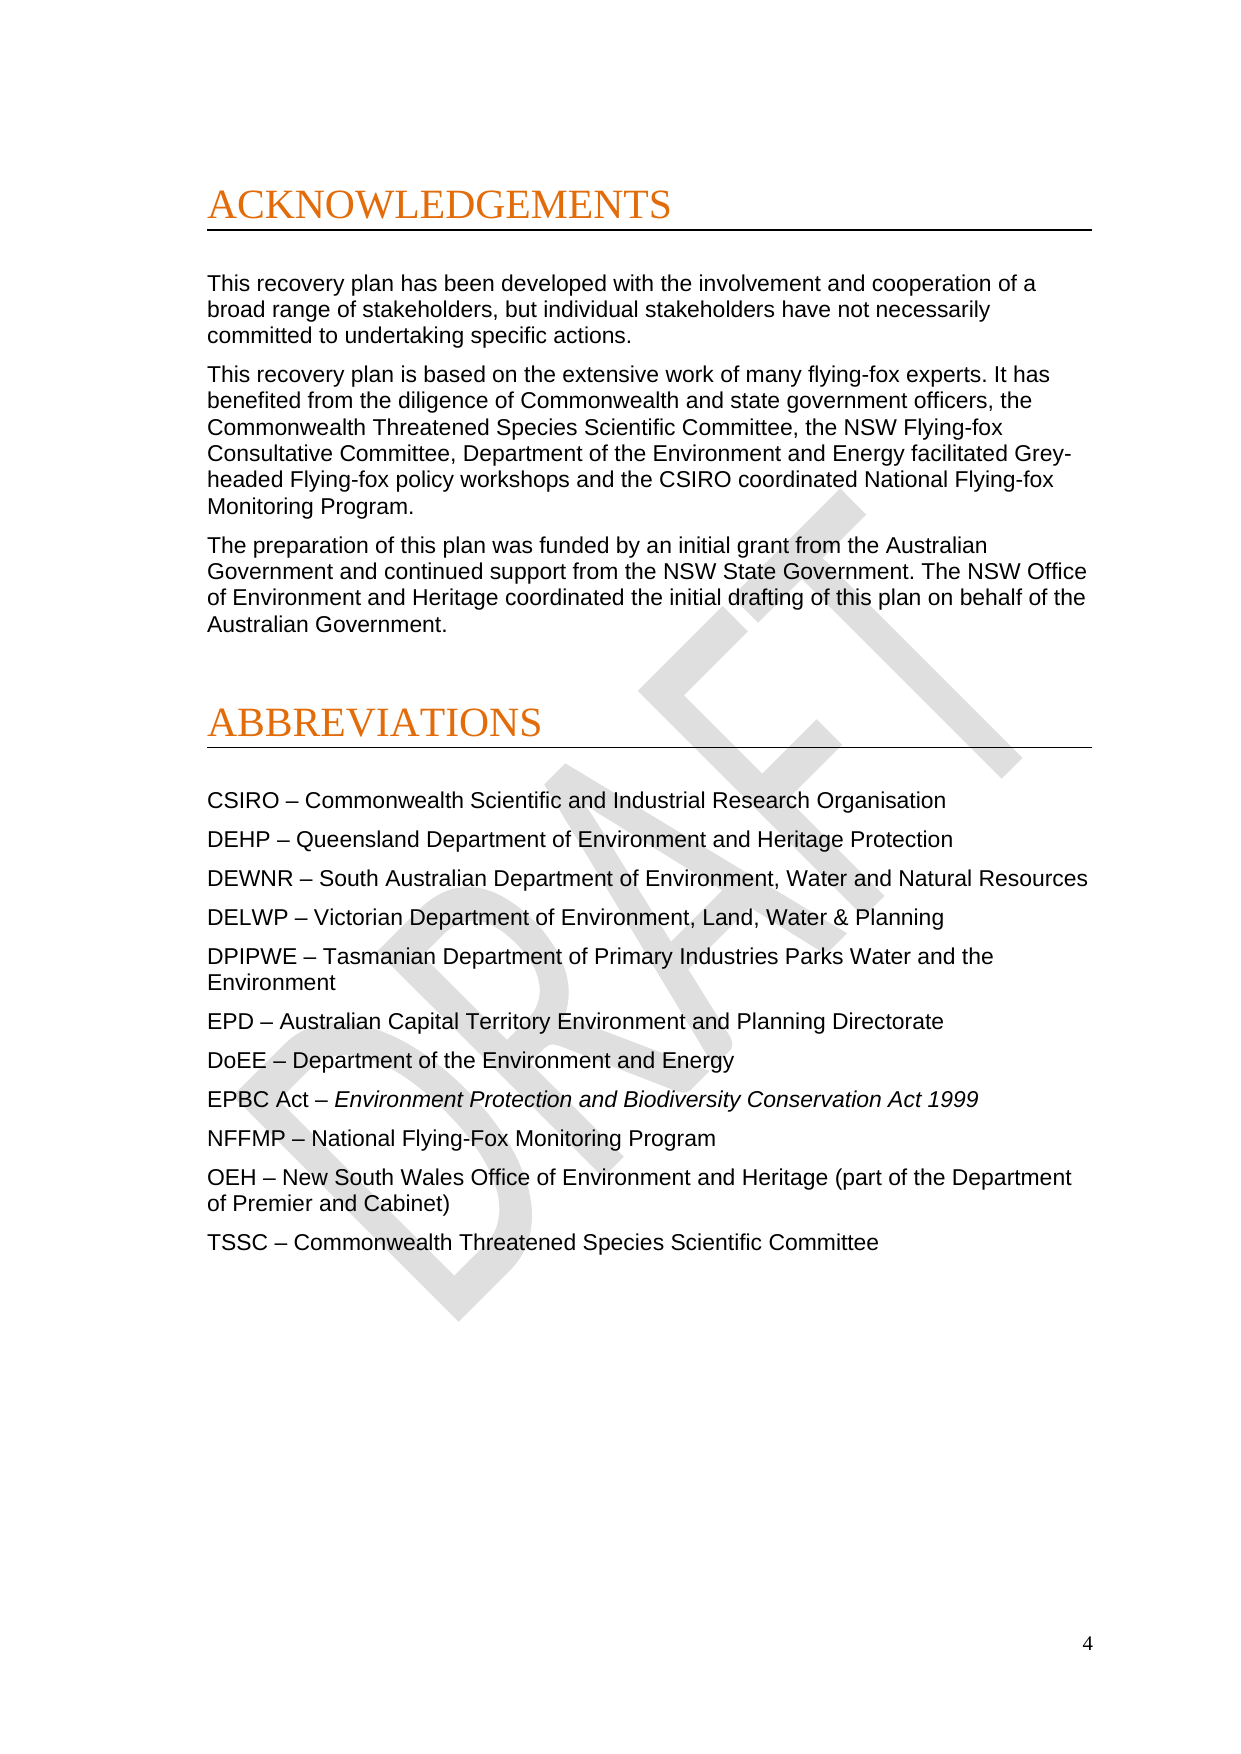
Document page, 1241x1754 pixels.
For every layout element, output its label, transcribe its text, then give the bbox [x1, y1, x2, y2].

text EPBC Act – Environment Protection and Biodiversity Conservation Act 1999 [207, 1086, 1092, 1112]
text DoEE – Department of the Environment and Energy [207, 1047, 1092, 1073]
text TSSC – Commonwealth Threatened Species Scientific Committee [207, 1229, 1092, 1255]
text OEH – New South Wales Office of Environment and Heritage (part of the Department of Premier and Cabinet) [207, 1163, 1092, 1216]
text This recovery plan has been developed with the involvement and cooperation of a broad range of stakeholders, but individual stakeholders have not necessarily committed to undertaking specific actions. [207, 269, 1092, 348]
text Acknowledgements [207, 179, 1092, 229]
text DEHP – Queensland Department of Environment and Heritage Protection [207, 826, 1092, 853]
text This recovery plan is based on the extensive work of many flying-fox experts. It has benefited from the diligence of Commonwealth and state government officers, the Commonwealth Threatened Species Scientific Committee, the NSW Flying-fox Consultative Committee, Department of the Environment and Energy facilitated Grey-headed Flying-fox policy workshops and the CSIRO coordinated National Flying-fox Monitoring Program. [207, 361, 1092, 519]
text EPD – Australian Capital Territory Environment and Planning Directorate [207, 1008, 1092, 1034]
text DELWP – Victorian Department of Environment, Land, Water & Planning [207, 904, 1092, 930]
text The preparation of this plan was funded by an initial grant from the Australian Government and continued support from the NSW State Government. The NSW Office of Environment and Heritage coordinated the initial drafting of this plan on behalf of the Australian Government. [207, 532, 1092, 637]
text CSIRO – Commonwealth Scientific and Industrial Research Organisation [207, 787, 1092, 814]
text Abbreviations [207, 697, 1092, 747]
text DPIPWE – Tasmanian Department of Primary Industries Parks Water and the Environment [207, 943, 1092, 996]
text NFFMP – National Flying-Fox Monitoring Program [207, 1124, 1092, 1151]
text DEWNR – South Australian Department of Environment, Water and Natural Resources [207, 865, 1092, 891]
